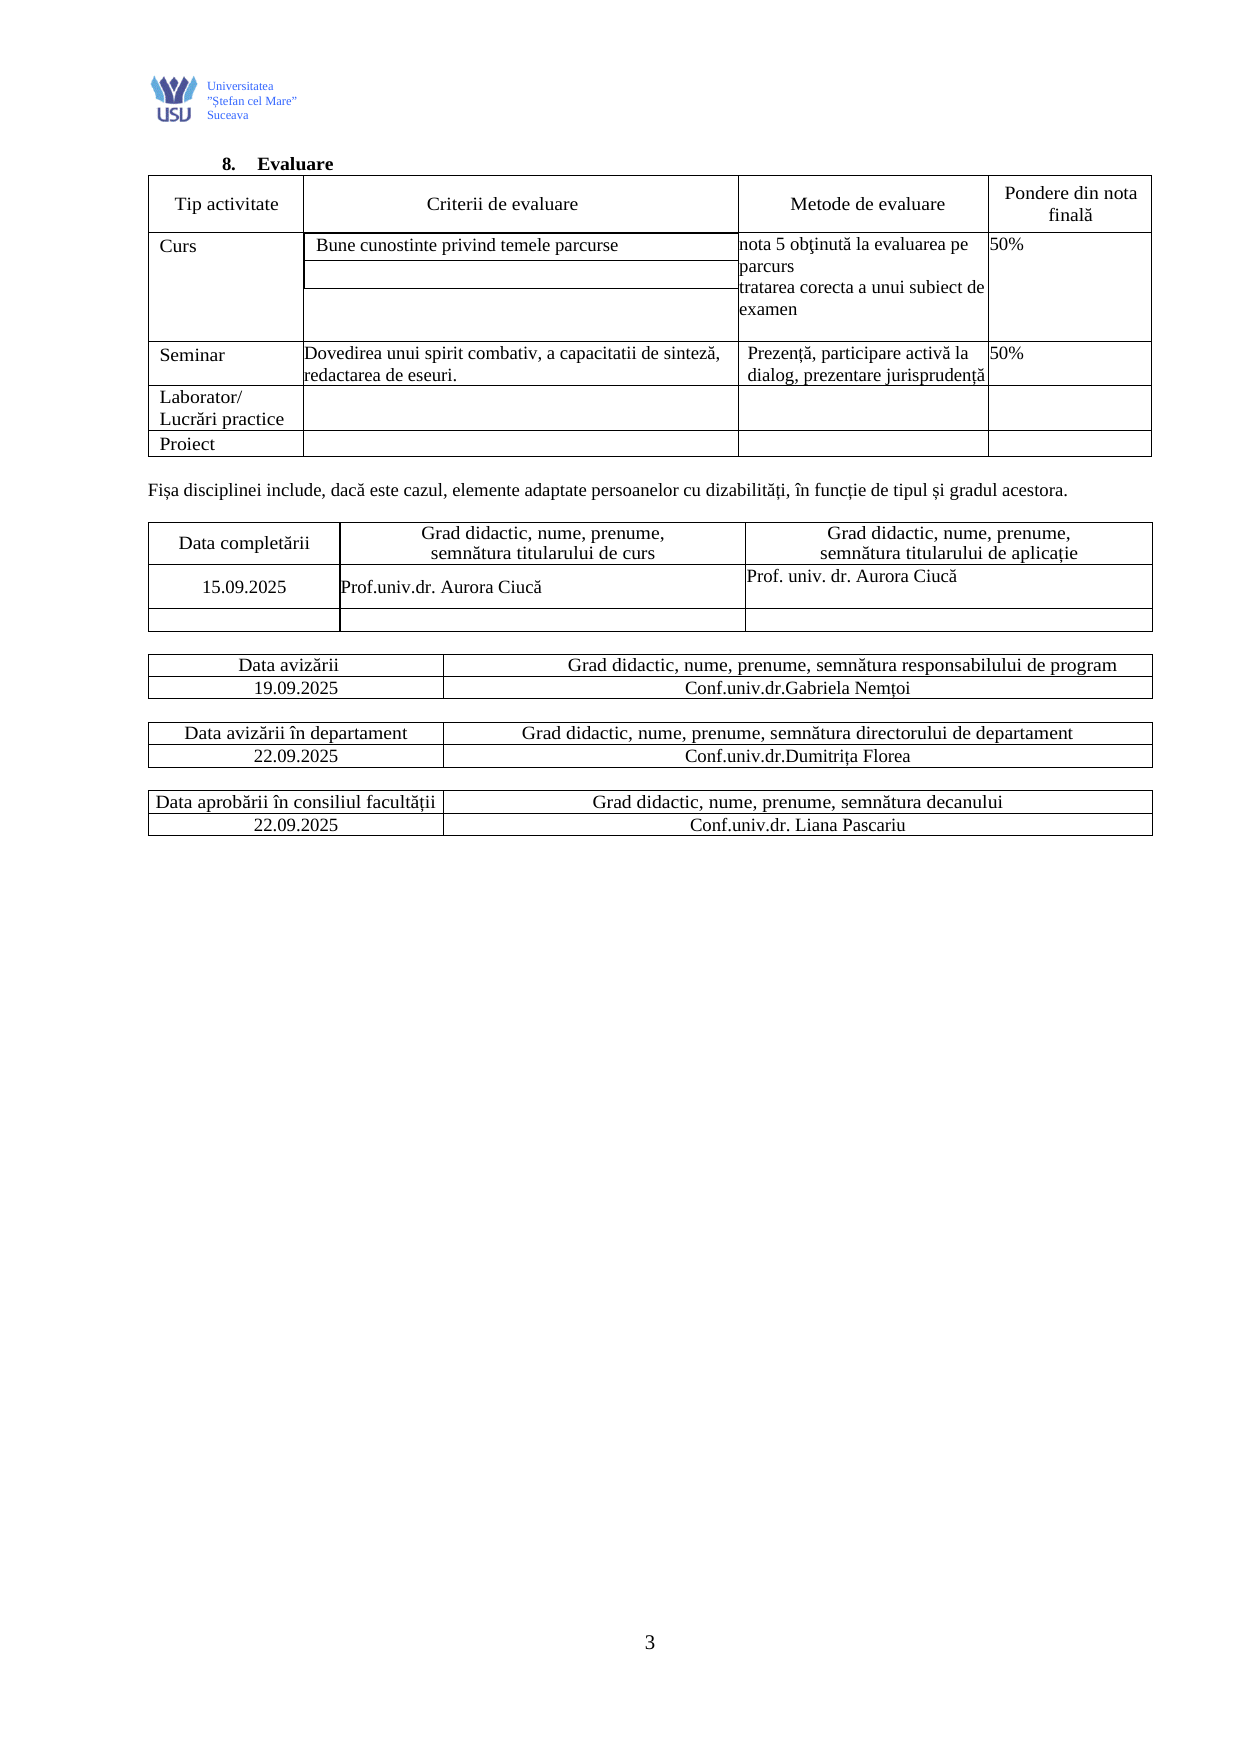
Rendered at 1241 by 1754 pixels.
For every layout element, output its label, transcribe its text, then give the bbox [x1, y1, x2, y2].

table_cell Proiect [149, 431, 303, 456]
table_cell Prof.univ.dr. Aurora Ciucă [341, 565, 745, 608]
table_header Data aprobării în consiliul facultății [149, 791, 443, 813]
list Evaluare [222, 153, 1152, 174]
table_header Grad didactic, nume, prenume, semnătura decanului [444, 791, 1152, 813]
table_header Grad didactic, nume, prenume, semnătura titularului de curs [341, 523, 745, 564]
table_header Data avizării [149, 655, 443, 676]
table_cell Prezență, participare activă la dialog, prezentare jurisprudență [739, 342, 988, 385]
table_header Criterii de evaluare [304, 176, 738, 232]
table_header Grad didactic, nume, prenume, semnătura directorului de departament [444, 723, 1152, 744]
table_cell [304, 386, 738, 430]
table_cell [341, 609, 745, 631]
table_cell [304, 431, 738, 456]
table_header Grad didactic, nume, prenume, semnătura titularului de aplicație [746, 523, 1152, 564]
table_cell [305, 234, 738, 260]
table_cell Conf.univ.dr. Liana Pascariu [444, 814, 1152, 835]
table_header Data avizării în departament [149, 723, 443, 744]
table_header Pondere din nota finală [989, 176, 1151, 232]
picture [146, 67, 200, 126]
table_cell 22.09.2025 [149, 745, 443, 767]
table_cell [739, 386, 988, 430]
table_cell [739, 431, 988, 456]
table_header Metode de evaluare [739, 176, 988, 232]
table_cell [149, 609, 339, 631]
table_header Tip activitate [149, 176, 303, 232]
table_cell [746, 609, 1152, 631]
table_header Grad didactic, nume, prenume, semnătura responsabilului de program [444, 655, 1152, 676]
table_cell [304, 289, 738, 341]
table_cell Dovedirea unui spirit combativ, a capacitatii de sinteză, redactarea de eseuri. [304, 342, 738, 385]
table_cell 22.09.2025 [149, 814, 443, 835]
table_cell Laborator/ Lucrări practice [149, 386, 303, 430]
table_cell Seminar [149, 342, 303, 385]
table_cell [989, 386, 1151, 430]
table_cell 50% [989, 233, 1151, 341]
table_cell Conf.univ.dr.Dumitrița Florea [444, 745, 1152, 767]
table_cell Curs [149, 233, 303, 341]
table_header Data completării [149, 523, 339, 564]
table_cell 19.09.2025 [149, 677, 443, 698]
table_cell nota 5 obţinută la evaluarea pe parcurs tratarea corecta a unui subiect de examen [739, 233, 988, 341]
table_cell Conf.univ.dr.Gabriela Nemțoi [444, 677, 1152, 698]
table_cell Prof. univ. dr. Aurora Ciucă [746, 565, 1152, 608]
table_cell [305, 261, 738, 288]
table_cell 15.09.2025 [149, 565, 339, 608]
table_cell 50% [989, 342, 1151, 385]
table_cell [989, 431, 1151, 456]
text Fișa disciplinei include, dacă este cazul, elemente adaptate persoanelor cu dizabilități, în funcție de tipul și gradul acestora. [148, 479, 1152, 500]
